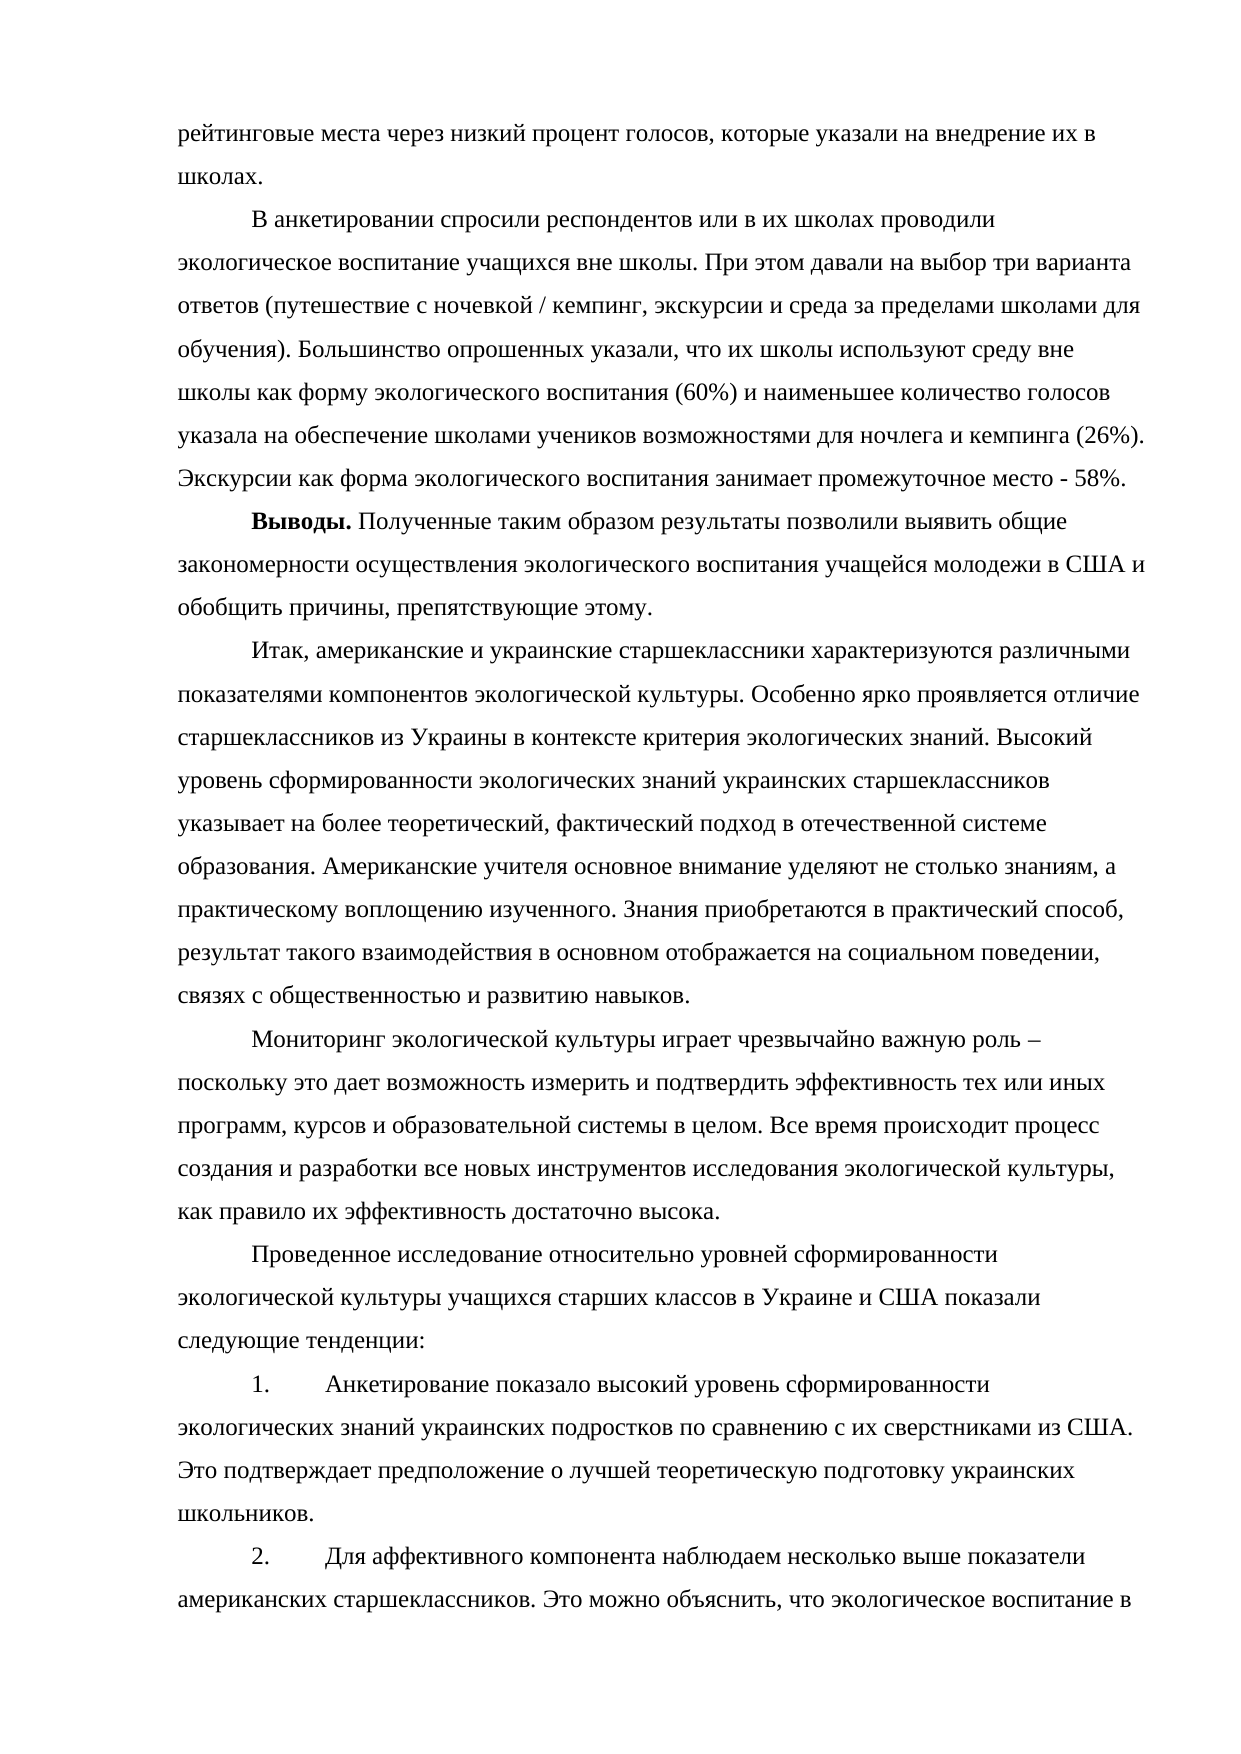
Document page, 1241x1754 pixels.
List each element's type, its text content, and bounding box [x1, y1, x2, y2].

text В анкетировании спросили респондентов или в их школах проводили экологическое воспитание учащихся вне школы. При этом давали на выбор три варианта ответов (путешествие с ночевкой / кемпинг, экскурсии и среда за пределами школами для обучения). Большинство опрошенных указали, что их школы используют среду вне школы как форму экологического воспитания (60%) и наименьшее количество голосов указала на обеспечение школами учеников возможностями для ночлега и кемпинга (26%). Экскурсии как форма экологического воспитания занимает промежуточное место - 58%. [177, 204, 1152, 492]
text Итак, американские и украинские старшеклассники характеризуются различными показателями компонентов экологической культуры. Особенно ярко проявляется отличие старшеклассников из Украины в контексте критерия экологических знаний. Высокий уровень сформированности экологических знаний украинских старшеклассников указывает на более теоретический, фактический подход в отечественной системе образования. Американские учителя основное внимание уделяют не столько знаниям, а практическому воплощению изученного. Знания приобретаются в практический способ, результат такого взаимодействия в основном отображается на социальном поведении, связях с общественностью и развитию навыков. [177, 636, 1152, 1009]
text Проведенное исследование относительно уровней сформированности экологической культуры учащихся старших классов в Украине и США показали следующие тенденции: [177, 1239, 1152, 1354]
text Выводы. Полученные таким образом результаты позволили выявить общие закономерности осуществления экологического воспитания учащейся молодежи в США и обобщить причины, препятствующие этому. [177, 506, 1152, 621]
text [177, 118, 1152, 190]
text Мониторинг экологической культуры играет чрезвычайно важную роль – поскольку это дает возможность измерить и подтвердить эффективность тех или иных программ, курсов и образовательной системы в целом. Все время происходит процесс создания и разработки все новых инструментов исследования экологической культуры, как правило их эффективность достаточно высока. [177, 1024, 1152, 1225]
list Анкетирование показало высокий уровень сформированности экологических знаний украинских подростков по сравнению с их сверстниками из США. Это подтверждает предположение о лучшей теоретическую подготовку украинских школьников. [177, 1369, 1152, 1527]
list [177, 1541, 1152, 1613]
